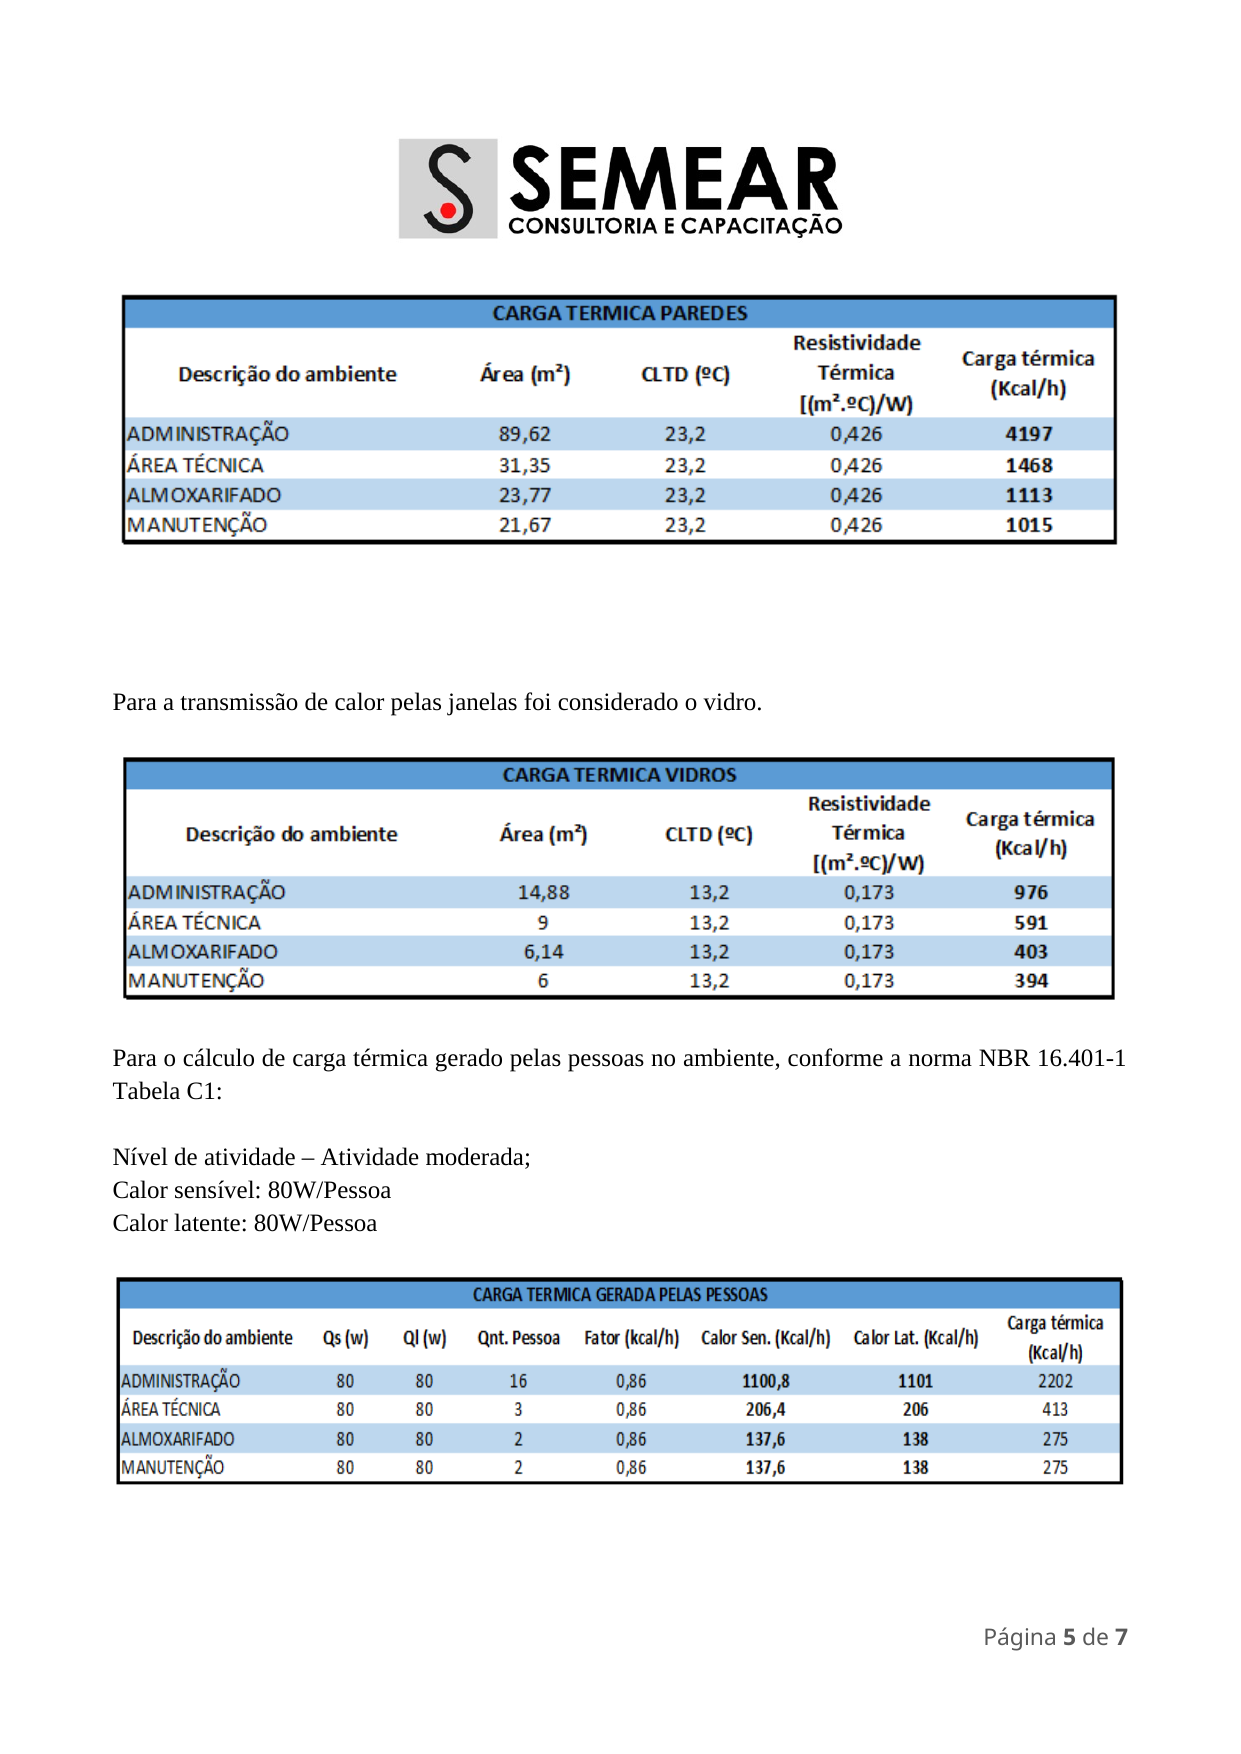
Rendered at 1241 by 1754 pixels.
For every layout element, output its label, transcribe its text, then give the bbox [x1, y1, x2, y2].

picture [382, 122, 858, 254]
text Nível de atividade – Atividade moderada; [112, 1142, 1128, 1171]
picture [119, 753, 1121, 1006]
text Para o cálculo de carga térmica gerado pelas pessoas no ambiente, conforme a norma NBR 16.401-1 Tabela C1: [112, 1043, 1128, 1104]
picture [112, 1273, 1128, 1489]
text Para a transmissão de calor pelas janelas foi considerado o vidro. [112, 687, 1128, 716]
text Calor latente: 80W/Pessoa [112, 1208, 1128, 1237]
text Calor sensível: 80W/Pessoa [112, 1175, 1128, 1204]
picture [116, 289, 1124, 551]
